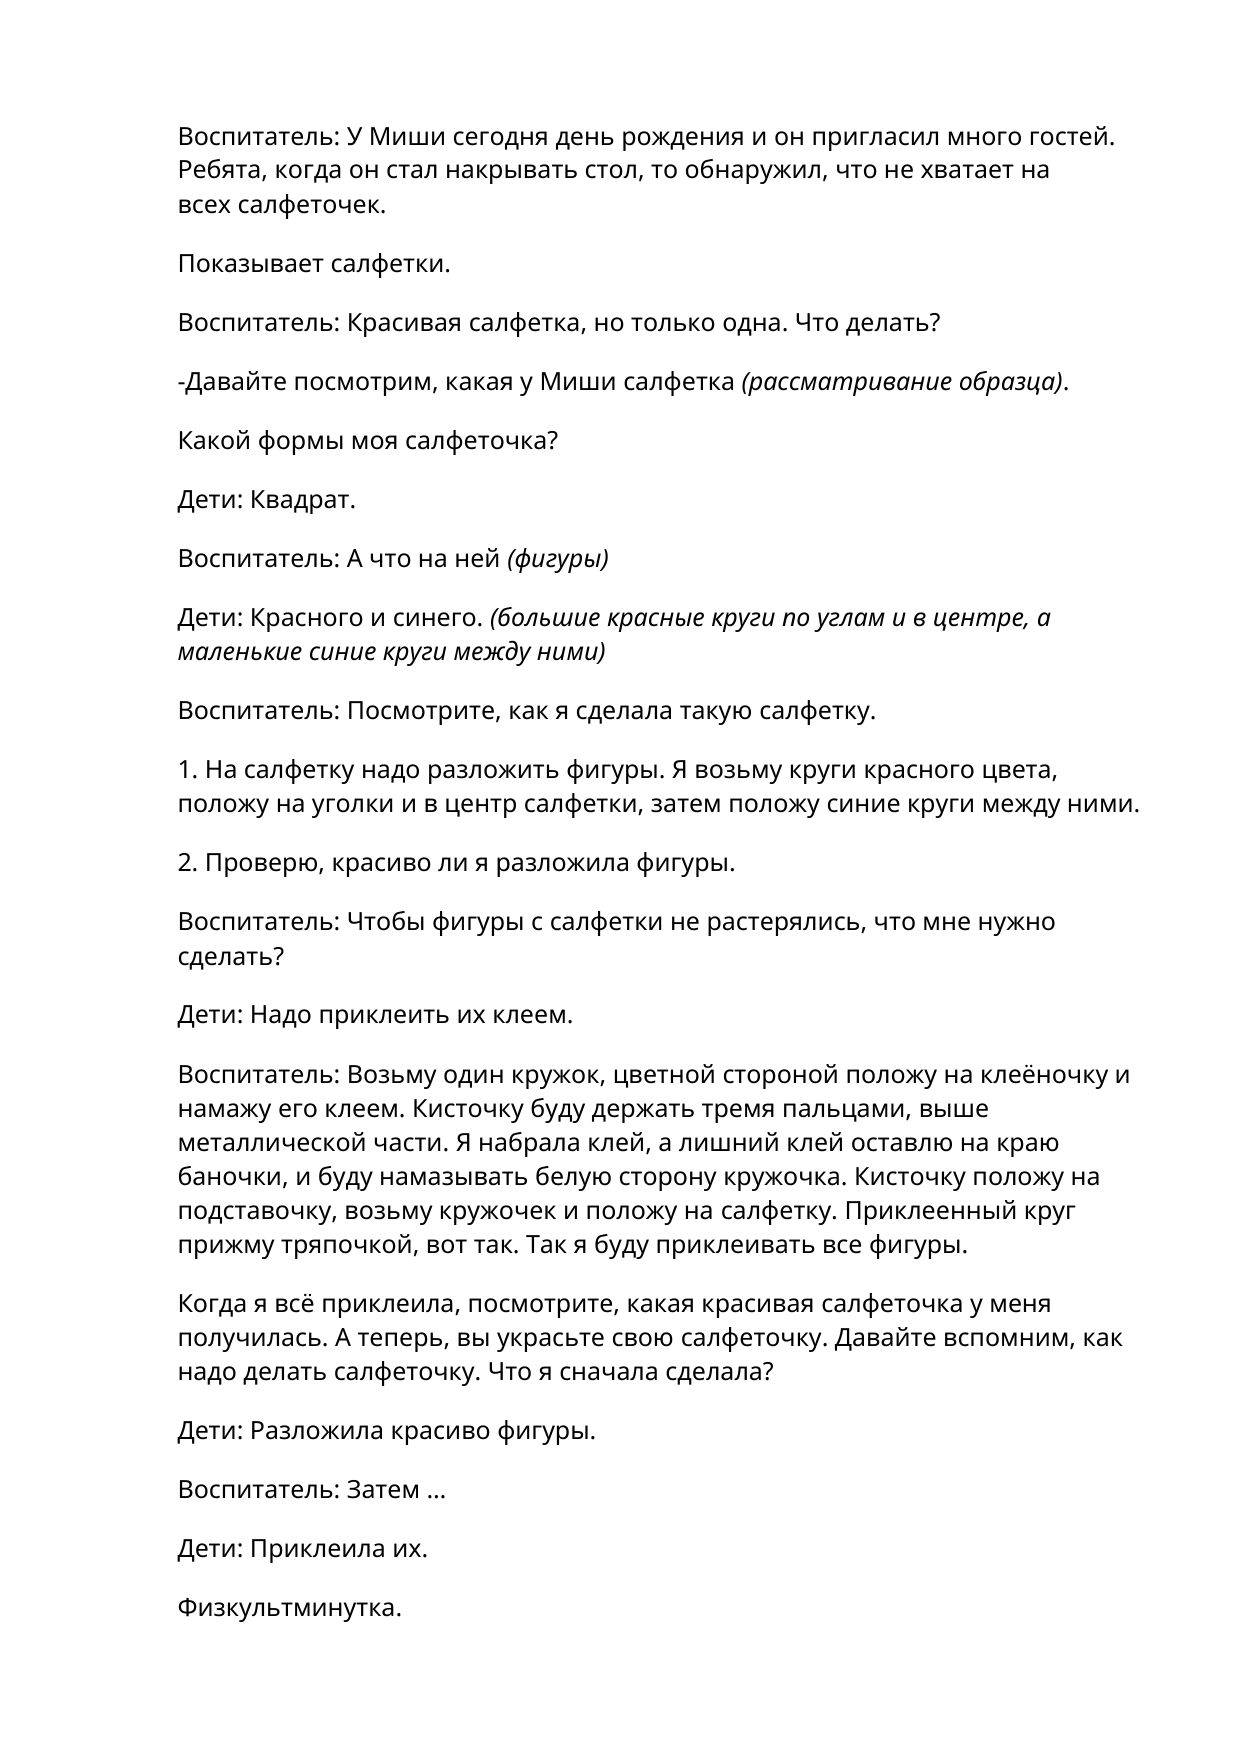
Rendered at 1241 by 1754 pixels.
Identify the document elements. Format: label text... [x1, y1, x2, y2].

text Воспитатель: Возьму один кружок, цветной стороной положу на клеёночку и намажу его клеем. Кисточку буду держать тремя пальцами, выше металлической части. Я набрала клей, а лишний клей оставлю на краю баночки, и буду намазывать белую сторону кружочка. Кисточку положу на подставочку, возьму кружочек и положу на салфетку. Приклеенный круг прижму тряпочкой, вот так. Так я буду приклеивать все фигуры. [177, 1056, 1152, 1261]
text Воспитатель: Красивая салфетка, но только одна. Что делать? [177, 304, 1152, 338]
text Воспитатель: Посмотрите, как я сделала такую салфетку. [177, 693, 1152, 727]
text Какой формы моя салфеточка? [177, 422, 1152, 457]
text Дети: Приклеила их. [177, 1531, 1152, 1565]
text Дети: Квадрат. [177, 482, 1152, 516]
text Дети: Разложила красиво фигуры. [177, 1413, 1152, 1447]
text Дети: Надо приклеить их клеем. [177, 997, 1152, 1031]
text 2. Проверю, красиво ли я разложила фигуры. [177, 845, 1152, 879]
text Когда я всё приклеила, посмотрите, какая красивая салфеточка у меня получилась. А теперь, вы украсьте свою салфеточку. Давайте вспомним, как надо делать салфеточку. Что я сначала сделала? [177, 1286, 1152, 1388]
text 1. На салфетку надо разложить фигуры. Я возьму круги красного цвета, положу на уголки и в центр салфетки, затем положу синие круги между ними. [177, 752, 1152, 820]
text Воспитатель: Чтобы фигуры с салфетки не растерялись, что мне нужно сделать? [177, 904, 1152, 972]
text Воспитатель: Затем … [177, 1472, 1152, 1506]
text Физкультминутка. [177, 1590, 1152, 1624]
text Воспитатель: У Миши сегодня день рождения и он пригласил много гостей. Ребята, когда он стал накрывать стол, то обнаружил, что не хватает на всех салфеточек. [177, 118, 1152, 220]
text Воспитатель: А что на ней (фигуры) [177, 541, 1152, 575]
text Дети: Красного и синего. (большие красные круги по углам и в центре, а маленькие синие круги между ними) [177, 600, 1152, 668]
text Показывает салфетки. [177, 245, 1152, 279]
text -Давайте посмотрим, какая у Миши салфетка (рассматривание образца). [177, 363, 1152, 397]
